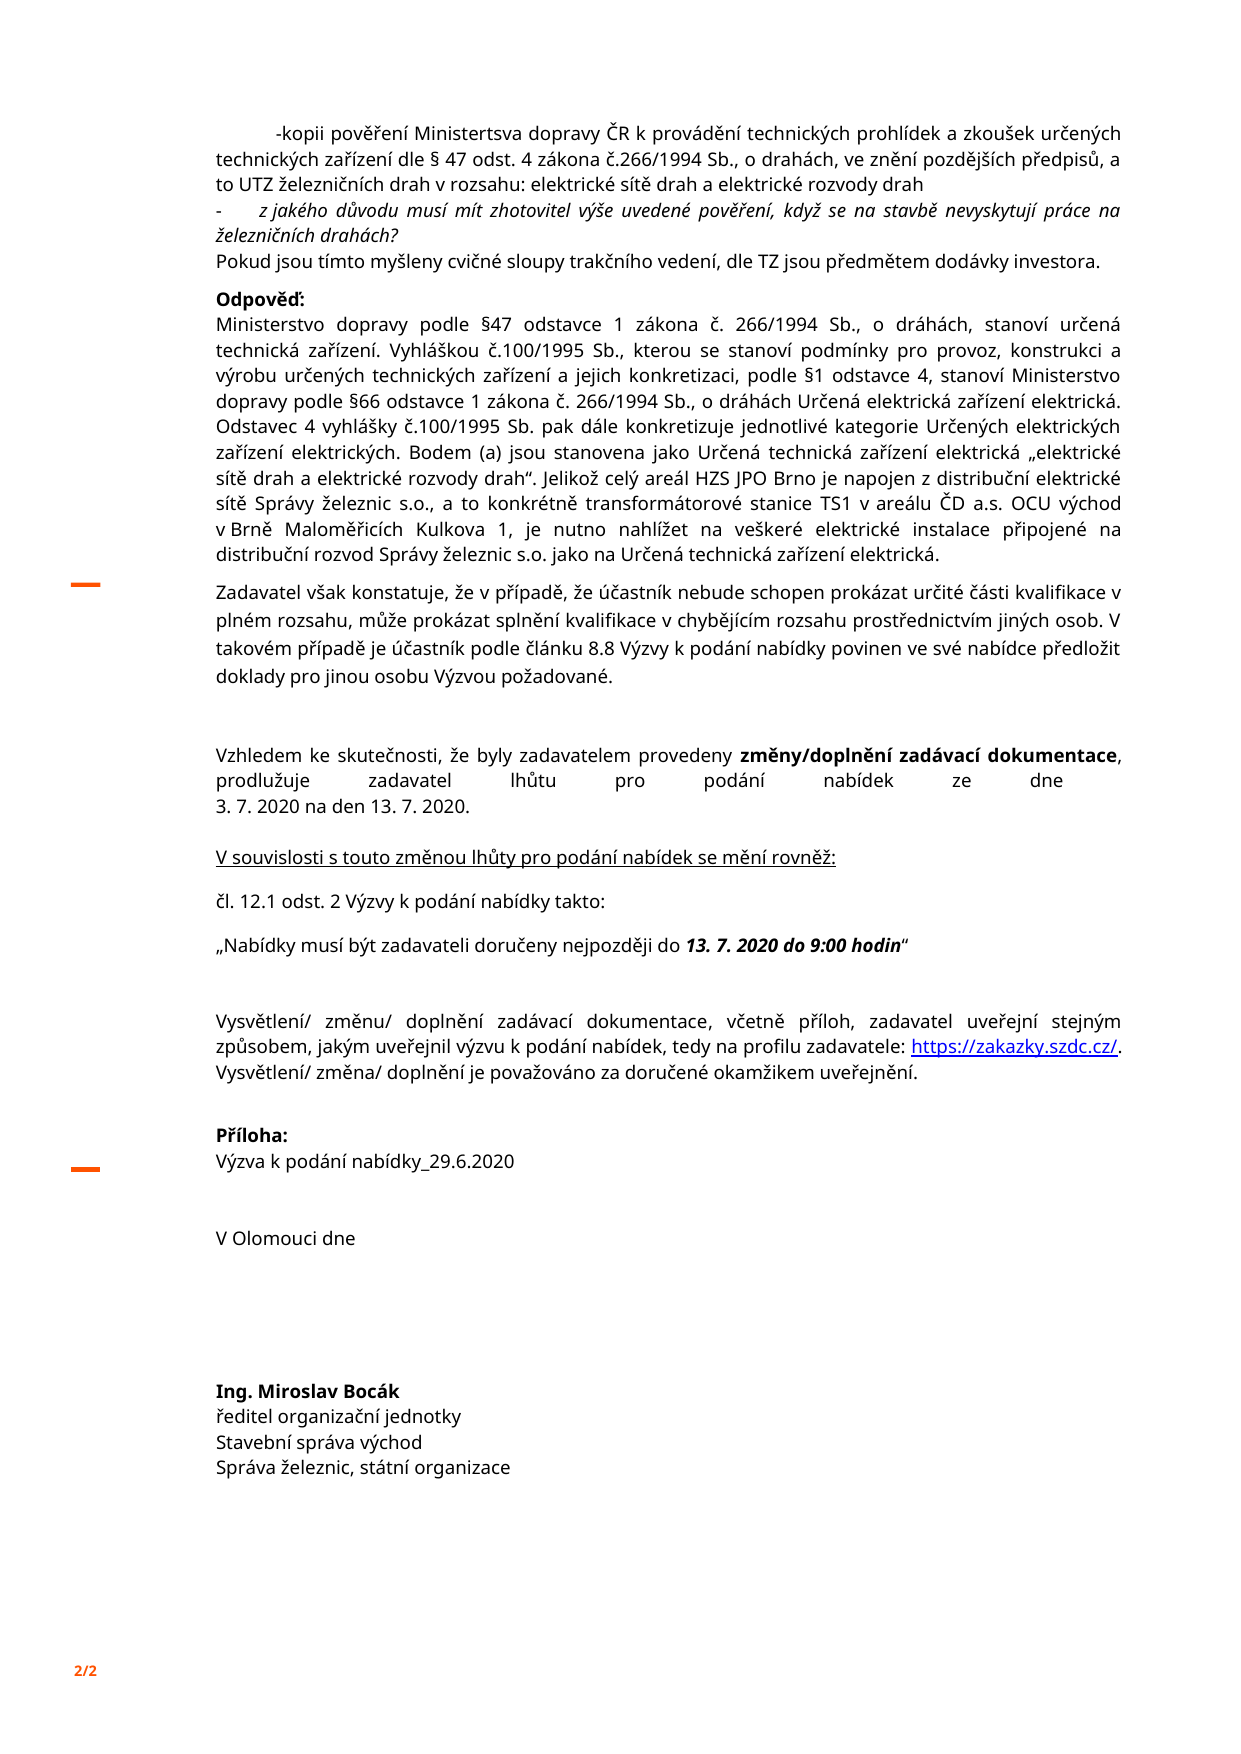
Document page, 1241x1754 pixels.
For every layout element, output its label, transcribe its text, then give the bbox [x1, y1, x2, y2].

text „Nabídky musí být zadavateli doručeny nejpozději do 13. 7. 2020 do 9:00 hodin“ [216, 932, 1122, 958]
text Pokud jsou tímto myšleny cvičné sloupy trakčního vedení, dle TZ jsou předmětem dodávky investora. [216, 248, 1122, 274]
text Příloha: [216, 1123, 1122, 1148]
text -kopii pověření Ministertsva dopravy ČR k provádění technických prohlídek a zkoušek určených technických zařízení dle § 47 odst. 4 zákona č.266/1994 Sb., o drahách, ve znění pozdějších předpisů, a to UTZ železničních drah v rozsahu: elektrické sítě drah a elektrické rozvody drah [216, 121, 1122, 197]
text Odpověď: [216, 286, 1122, 312]
text ředitel organizační jednotky [216, 1403, 1122, 1429]
text Ministerstvo dopravy podle §47 odstavce 1 zákona č. 266/1994 Sb., o dráhách, stanoví určená technická zařízení. Vyhláškou č.100/1995 Sb., kterou se stanoví podmínky pro provoz, konstrukci a výrobu určených technických zařízení a jejich konkretizaci, podle §1 odstavce 4, stanoví Ministerstvo dopravy podle §66 odstavce 1 zákona č. 266/1994 Sb., o dráhách Určená elektrická zařízení elektrická. Odstavec 4 vyhlášky č.100/1995 Sb. pak dále konkretizuje jednotlivé kategorie Určených elektrických zařízení elektrických. Bodem (a) jsou stanovena jako Určená technická zařízení elektrická „elektrické sítě drah a elektrické rozvody drah“. Jelikož celý areál HZS JPO Brno je napojen z distribuční elektrické sítě Správy železnic s.o., a to konkrétně transformátorové stanice TS1 v areálu ČD a.s. OCU východ v Brně Maloměřicích Kulkova 1, je nutno nahlížet na veškeré elektrické instalace připojené na distribuční rozvod Správy železnic s.o. jako na Určená technická zařízení elektrická. [216, 312, 1122, 567]
text Správa železnic, státní organizace [216, 1454, 1122, 1480]
text Vzhledem ke skutečnosti, že byly zadavatelem provedeny změny/doplnění zadávací dokumentace, prodlužuje zadavatel lhůtu pro podání nabídek ze dne 3. 7. 2020 na den 13. 7. 2020. [216, 742, 1122, 819]
text V souvislosti s touto změnou lhůty pro podání nabídek se mění rovněž: [216, 844, 1122, 870]
text V Olomouci dne [216, 1225, 1122, 1250]
text Stavební správa východ [216, 1429, 1122, 1454]
text Ing. Miroslav Bocák [216, 1378, 1122, 1403]
text čl. 12.1 odst. 2 Výzvy k podání nabídky takto: [216, 888, 1122, 914]
text - z jakého důvodu musí mít zhotovitel výše uvedené pověření, když se na stavbě nevyskytují práce na železničních drahách? [216, 197, 1122, 248]
text Výzva k podání nabídky_29.6.2020 [216, 1148, 1122, 1174]
text Vysvětlení/ změnu/ doplnění zadávací dokumentace, včetně příloh, zadavatel uveřejní stejným způsobem, jakým uveřejnil výzvu k podání nabídek, tedy na profilu zadavatele: https://zakazky.szdc.cz/. Vysvětlení/ změna/ doplnění je považováno za doručené okamžikem uveřejnění. [216, 1008, 1122, 1085]
text Zadavatel však konstatuje, že v případě, že účastník nebude schopen prokázat určité části kvalifikace v plném rozsahu, může prokázat splnění kvalifikace v chybějícím rozsahu prostřednictvím jiných osob. V takovém případě je účastník podle článku 8.8 Výzvy k podání nabídky povinen ve své nabídce předložit doklady pro jinou osobu Výzvou požadované. [216, 579, 1122, 689]
